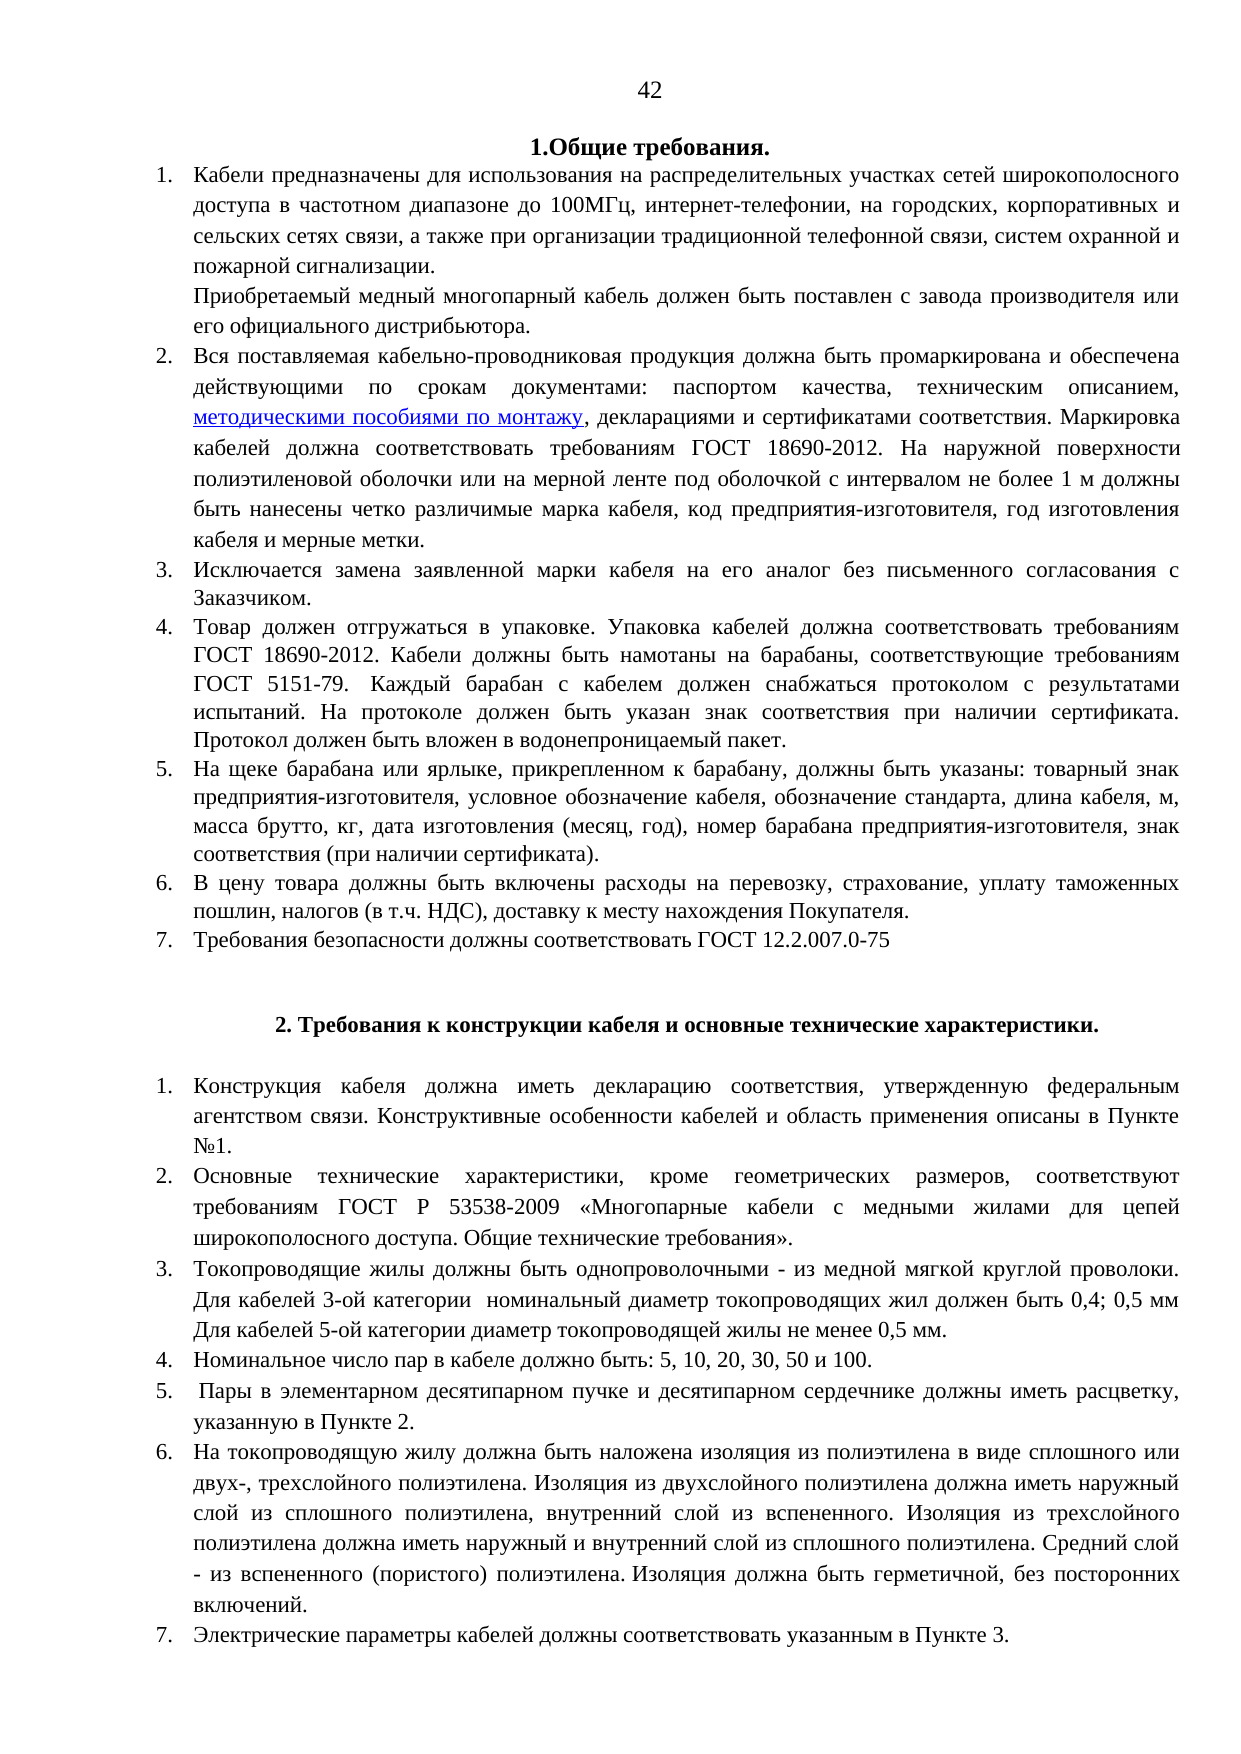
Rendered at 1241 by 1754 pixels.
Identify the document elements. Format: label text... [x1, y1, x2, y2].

list Вся поставляемая кабельно-проводниковая продукция должна быть промаркирована и обеспечена действующими по срокам документами: паспортом качества, техническим описанием, методическими пособиями по монтажу, декларациями и сертификатами соответствия. Маркировка кабелей должна соответствовать требованиям ГОСТ 18690-2012. На наружной поверхности полиэтиленовой оболочки или на мерной ленте под оболочкой с интервалом не более 1 м должны быть нанесены четко различимые марка кабеля, код предприятия-изготовителя, год изготовления кабеля и мерные метки. [156, 342, 1181, 552]
list Требования безопасности должны соответствовать ГОСТ 12.2.007.0-75 [156, 926, 1181, 952]
list Товар должен отгружаться в упаковке. Упаковка кабелей должна соответствовать требованиям ГОСТ 18690-2012. Кабели должны быть намотаны на барабаны, соответствующие требованиям ГОСТ 5151-79. Каждый барабан с кабелем должен снабжаться протоколом с результатами испытаний. На протоколе должен быть указан знак соответствия при наличии сертификата. Протокол должен быть вложен в водонепроницаемый пакет. [156, 613, 1181, 753]
list Пары в элементарном десятипарном пучке и десятипарном сердечнике должны иметь расцветку, указанную в Пункте 2. [156, 1376, 1181, 1434]
list На щеке барабана или ярлыке, прикрепленном к барабану, должны быть указаны: товарный знак предприятия-изготовителя, условное обозначение кабеля, обозначение стандарта, длина кабеля, м, масса брутто, кг, дата изготовления (месяц, год), номер барабана предприятия-изготовителя, знак соответствия (при наличии сертификата). [156, 755, 1181, 867]
list Основные технические характеристики, кроме геометрических размеров, соответствуют требованиям ГОСТ Р 53538-2009 «Многопарные кабели с медными жилами для цепей широкополосного доступа. Общие технические требования». [156, 1163, 1181, 1251]
text 2. Требования к конструкции кабеля и основные технические характеристики. [193, 1012, 1181, 1038]
list Конструкция кабеля должна иметь декларацию соответствия, утвержденную федеральным агентством связи. Конструктивные особенности кабелей и область применения описаны в Пункте №1. [156, 1072, 1181, 1159]
list Исключается замена заявленной марки кабеля на его аналог без письменного согласования с Заказчиком. [156, 556, 1181, 611]
list Кабели предназначены для использования на распределительных участках сетей широкополосного доступа в частотном диапазоне до 100МГц, интернет-телефонии, на городских, корпоративных и сельских сетях связи, а также при организации традиционной телефонной связи, систем охранной и пожарной сигнализации. [156, 161, 1181, 278]
text Приобретаемый медный многопарный кабель должен быть поставлен с завода производителя или его официального дистрибьютора. [193, 282, 1181, 339]
list Токопроводящие жилы должны быть однопроволочными - из медной мягкой круглой проволоки. Для кабелей 3-ой категории номинальный диаметр токопроводящих жил должен быть 0,4; 0,5 мм Для кабелей 5-ой категории диаметр токопроводящей жилы не менее 0,5 мм. [156, 1256, 1181, 1342]
list В цену товара должны быть включены расходы на перевозку, страхование, уплату таможенных пошлин, налогов (в т.ч. НДС), доставку к месту нахождения Покупателя. [156, 869, 1181, 923]
list На токопроводящую жилу должна быть наложена изоляция из полиэтилена в виде сплошного или двух-, трехслойного полиэтилена. Изоляция из двухслойного полиэтилена должна иметь наружный слой из сплошного полиэтилена, внутренний слой из вспененного. Изоляция из трехслойного полиэтилена должна иметь наружный и внутренний слой из сплошного полиэтилена. Средний слой - из вспененного (пористого) полиэтилена. Изоляция должна быть герметичной, без посторонних включений. [156, 1438, 1181, 1617]
list Номинальное число пар в кабеле должно быть: 5, 10, 20, 30, 50 и 100. [156, 1346, 1181, 1372]
list Электрические параметры кабелей должны соответствовать указанным в Пункте 3. [156, 1621, 1181, 1648]
text 1.Общие требования. [118, 132, 1181, 161]
